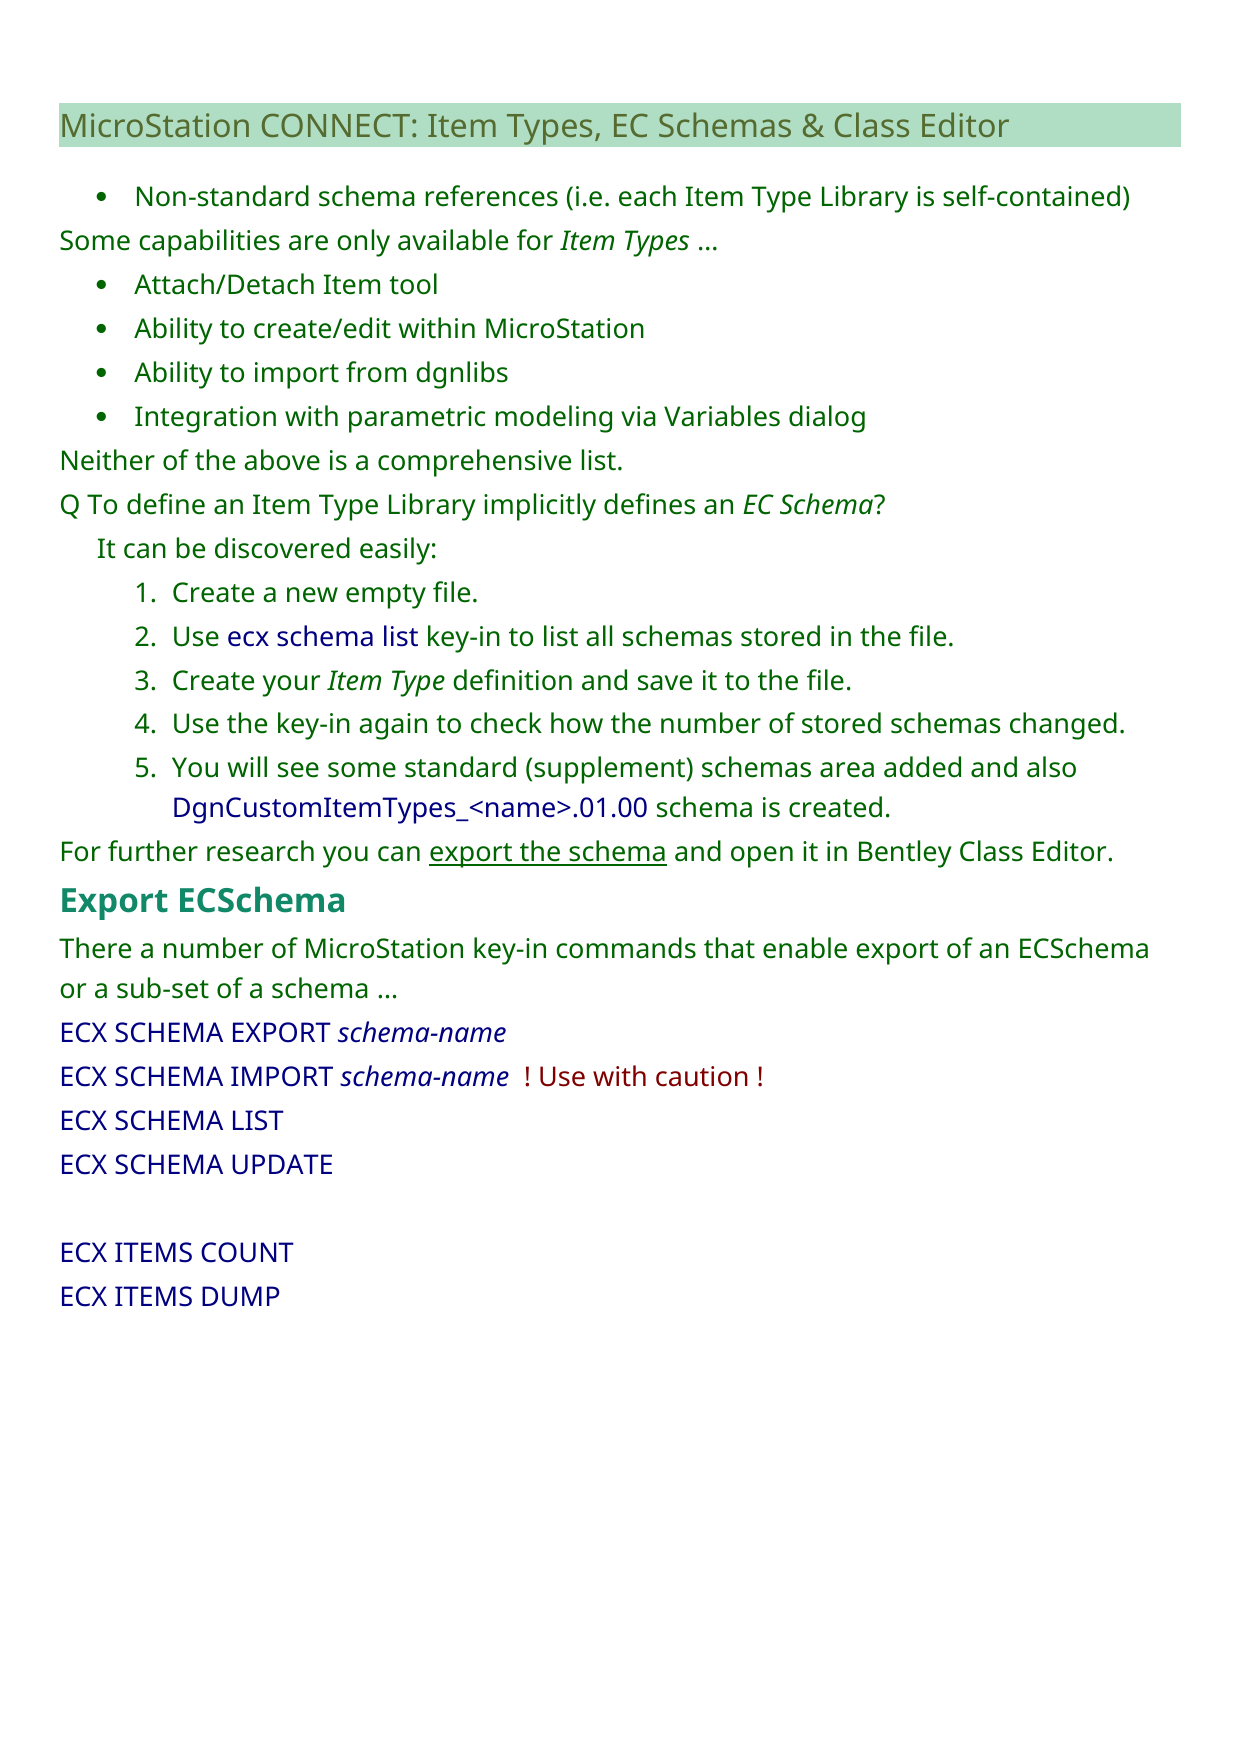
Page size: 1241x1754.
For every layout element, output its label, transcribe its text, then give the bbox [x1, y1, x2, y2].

subtitle You will see some standard (supplement) schemas area added and also DgnCustomItemTypes_<name>.01.00 schema is created. [134, 749, 1181, 826]
subtitle Use ecx schema list key-in to list all schemas stored in the file. [134, 617, 1181, 654]
subtitle Some capabilities are only available for Item Types … [59, 221, 1181, 258]
subtitle Export ECSchema [59, 877, 1181, 922]
subtitle ECX SCHEMA EXPORT schema-name [59, 1013, 1181, 1050]
subtitle Integration with parametric modeling via Variables dialog [97, 397, 1181, 434]
subtitle Create a new empty file. [134, 573, 1181, 610]
subtitle Non-standard schema references (i.e. each Item Type Library is self-contained) [97, 177, 1181, 214]
subtitle Create your Item Type definition and save it to the file. [134, 661, 1181, 698]
subtitle Use the key-in again to check how the number of stored schemas changed. [134, 705, 1181, 742]
subtitle ECX ITEMS COUNT [59, 1233, 1181, 1270]
subtitle ECX SCHEMA UPDATE [59, 1145, 1181, 1182]
subtitle Ability to import from dgnlibs [97, 353, 1181, 390]
subtitle Ability to create/edit within MicroStation [97, 309, 1181, 346]
subtitle Attach/Detach Item tool [97, 265, 1181, 302]
subtitle Q To define an Item Type Library implicitly defines an EC Schema? [59, 485, 1181, 522]
subtitle ECX SCHEMA IMPORT schema-name ! Use with caution ! [59, 1057, 1181, 1094]
subtitle ECX ITEMS DUMP [59, 1277, 1181, 1314]
subtitle For further research you can export the schema and open it in Bentley Class Editor. [59, 833, 1181, 869]
subtitle It can be discovered easily: [97, 529, 1181, 566]
subtitle Neither of the above is a comprehensive list. [59, 441, 1181, 478]
subtitle There a number of MicroStation key-in commands that enable export of an ECSchema or a sub-set of a schema … [59, 930, 1181, 1006]
subtitle ECX SCHEMA LIST [59, 1101, 1181, 1138]
